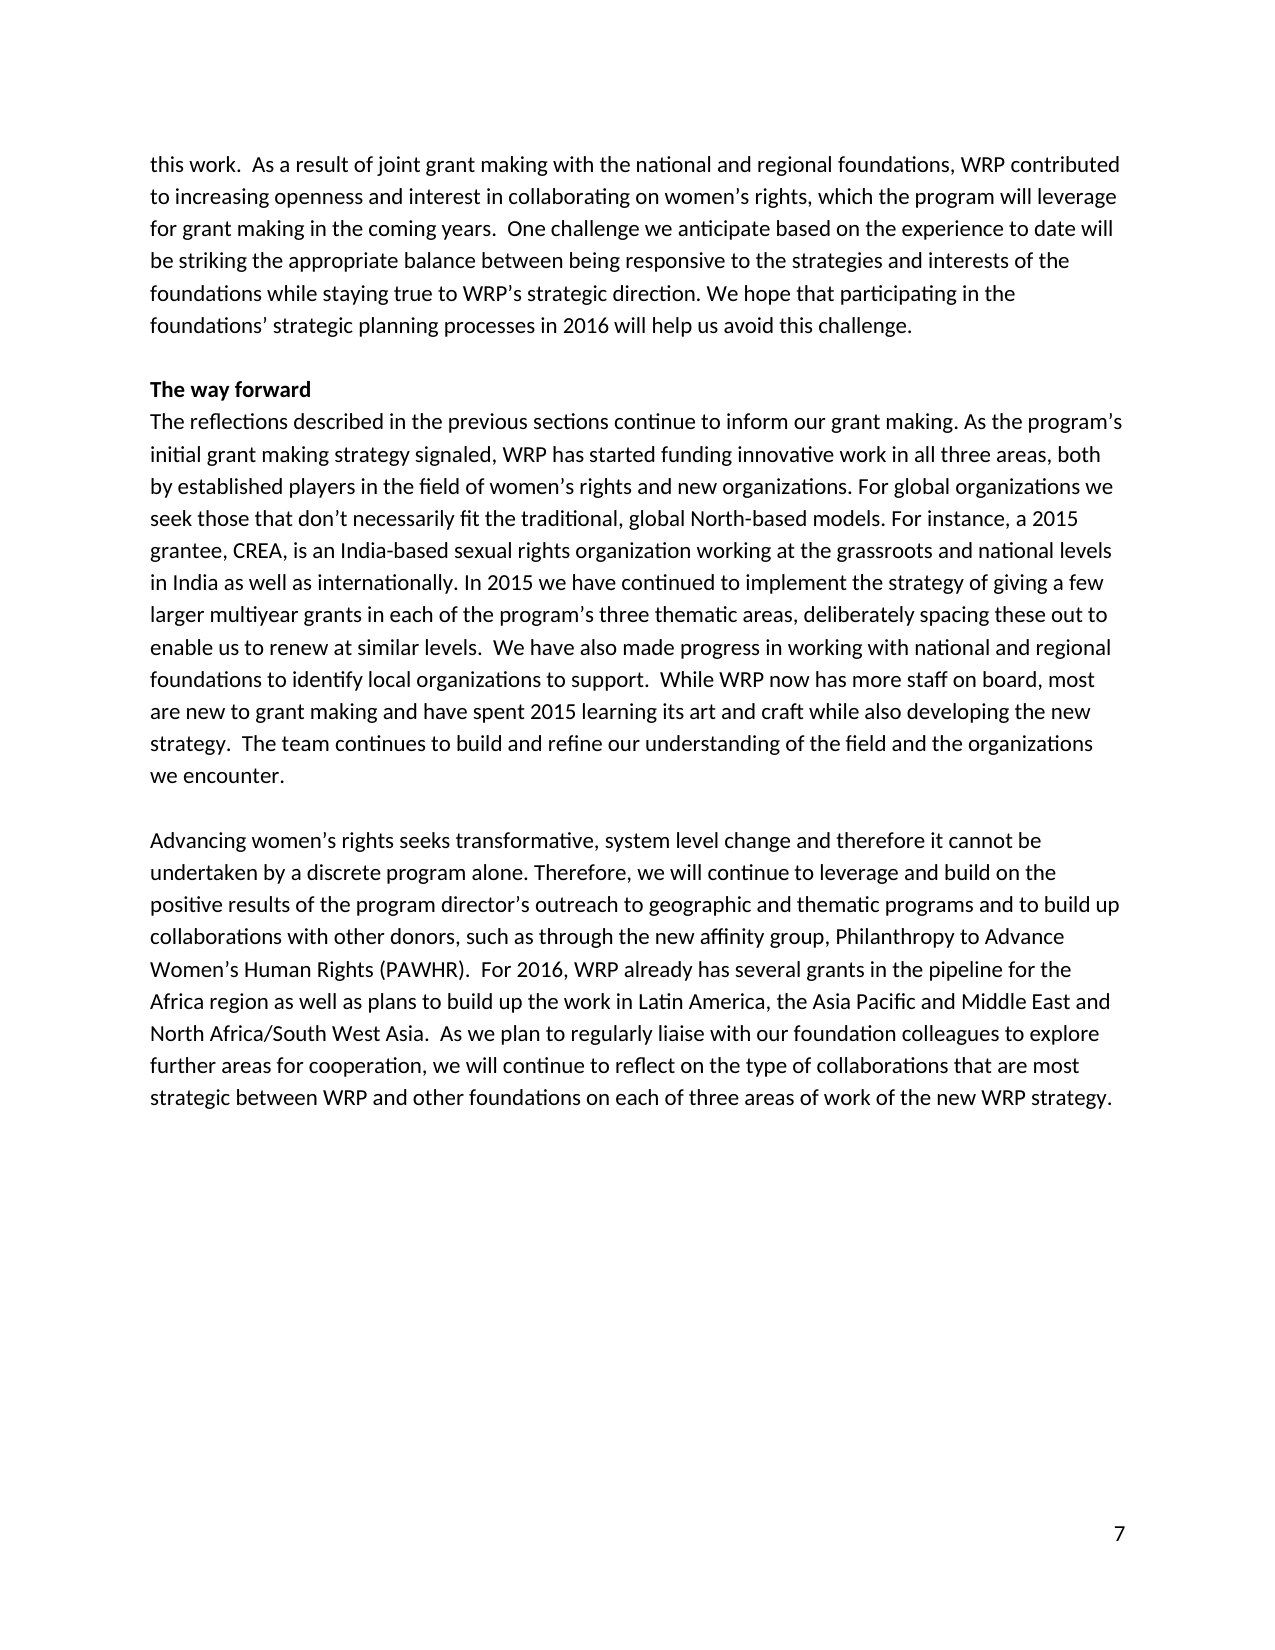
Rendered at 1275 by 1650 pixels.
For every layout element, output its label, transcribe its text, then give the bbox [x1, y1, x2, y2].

text The way forward [150, 375, 1125, 403]
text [150, 150, 1125, 339]
text Advancing women’s rights seeks transformative, system level change and therefore it cannot be undertaken by a discrete program alone. Therefore, we will continue to leverage and build on the positive results of the program director’s outreach to geographic and thematic programs and to build up collaborations with other donors, such as through the new affinity group, Philanthropy to Advance Women’s Human Rights (PAWHR). For 2016, WRP already has several grants in the pipeline for the Africa region as well as plans to build up the work in Latin America, the Asia Pacific and Middle East and North Africa/South West Asia. As we plan to regularly liaise with our foundation colleagues to explore further areas for cooperation, we will continue to reflect on the type of collaborations that are most strategic between WRP and other foundations on each of three areas of work of the new WRP strategy. [150, 826, 1125, 1111]
text The reflections described in the previous sections continue to inform our grant making. As the program’s initial grant making strategy signaled, WRP has started funding innovative work in all three areas, both by established players in the field of women’s rights and new organizations. For global organizations we seek those that don’t necessarily fit the traditional, global North-based models. For instance, a 2015 grantee, CREA, is an India-based sexual rights organization working at the grassroots and national levels in India as well as internationally. In 2015 we have continued to implement the strategy of giving a few larger multiyear grants in each of the program’s three thematic areas, deliberately spacing these out to enable us to renew at similar levels. We have also made progress in working with national and regional foundations to identify local organizations to support. While WRP now has more staff on board, most are new to grant making and have spent 2015 learning its art and craft while also developing the new strategy. The team continues to build and refine our understanding of the field and the organizations we encounter. [150, 407, 1125, 789]
